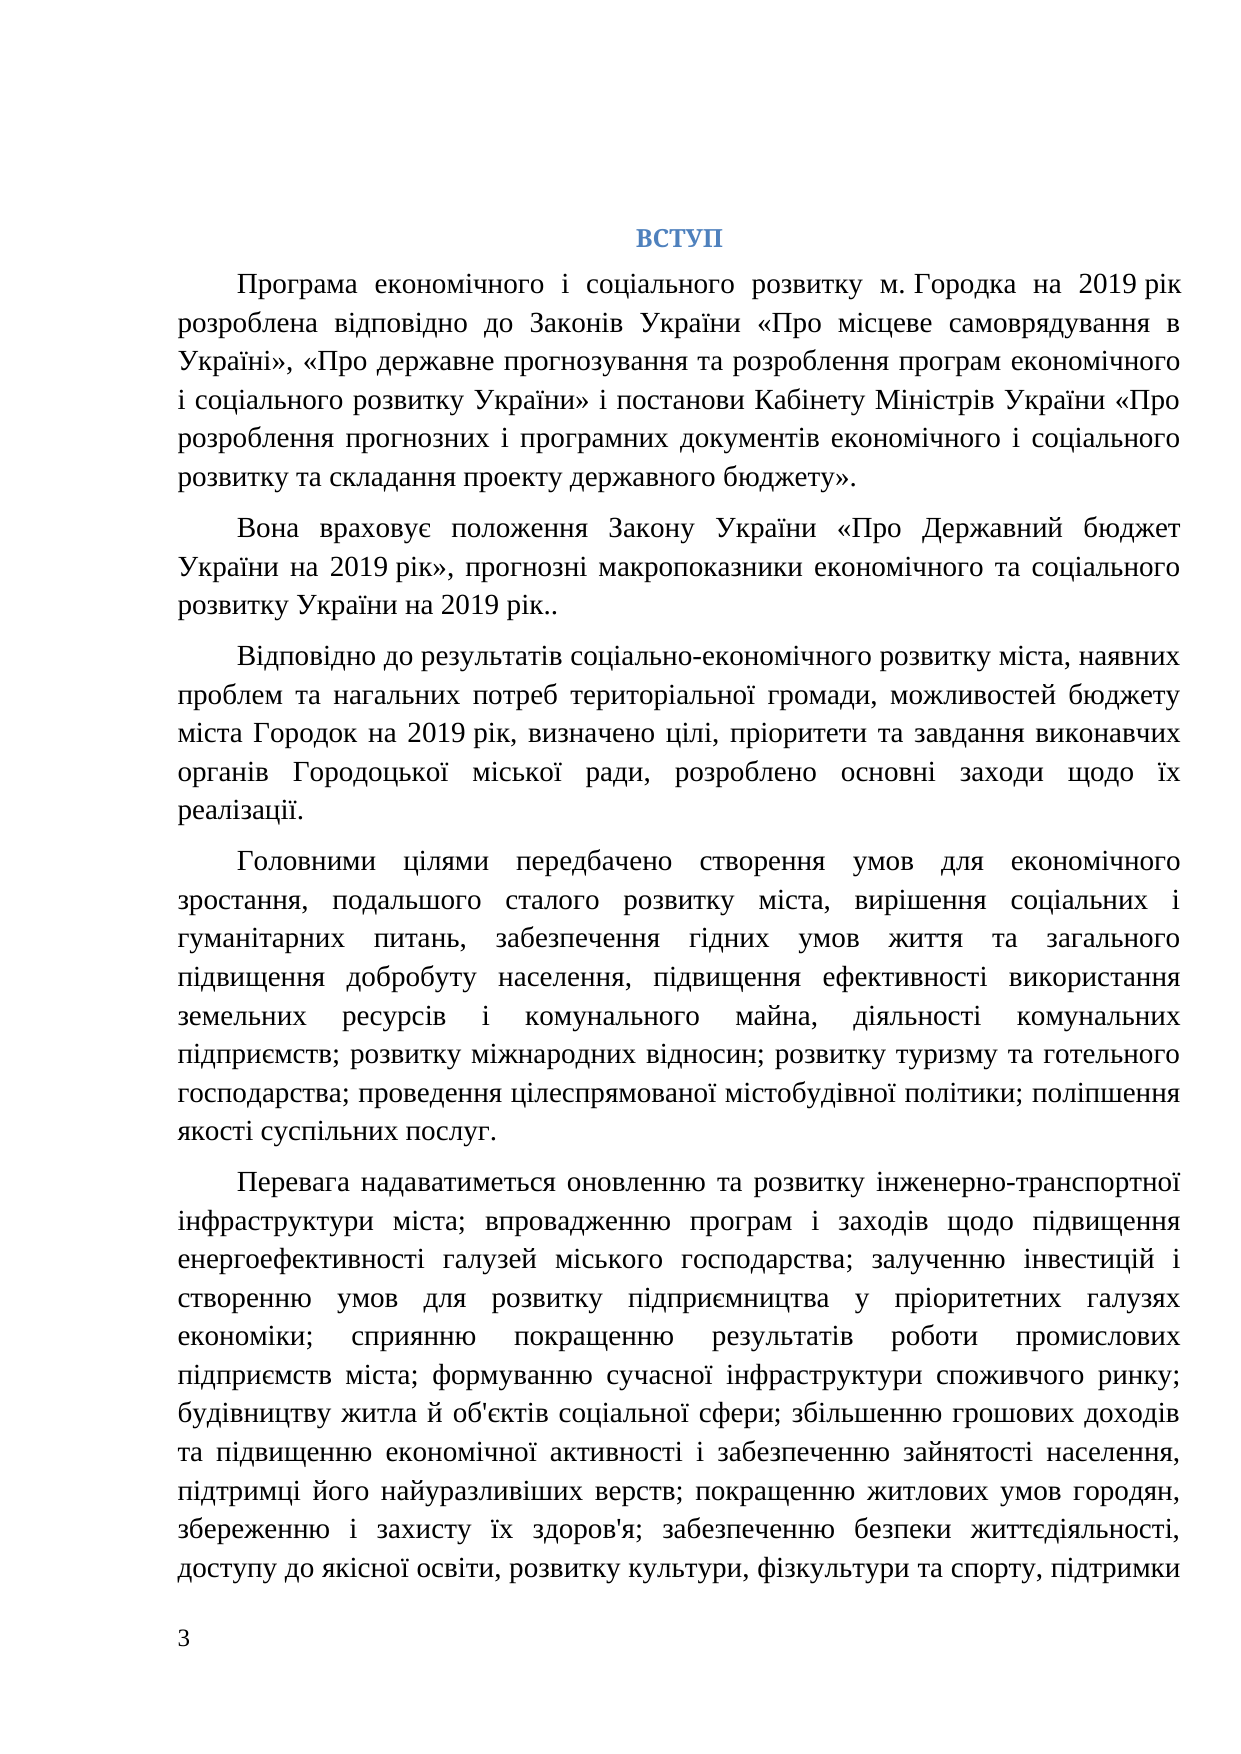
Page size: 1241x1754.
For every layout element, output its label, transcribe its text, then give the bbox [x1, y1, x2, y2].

text Головними цілями передбачено створення умов для економічного зростання, подальшого сталого розвитку міста, вирішення соціальних і гуманітарних питань, забезпечення гідних умов життя та загального підвищення добробуту населення, підвищення ефективності використання земельних ресурсів і комунального майна, діяльності комунальних підприємств; розвитку міжнародних відносин; розвитку туризму та готельного господарства; проведення цілеспрямованої містобудівної політики; поліпшення якості суспільних послуг. [177, 843, 1181, 1147]
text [177, 1164, 1181, 1583]
text Вона враховує положення Закону України «Про Державний бюджет України на 2019 рік», прогнозні макропоказники економічного та соціального розвитку України на 2019 рік.. [177, 510, 1181, 621]
subtitle ВСТУП [177, 225, 1181, 254]
text Відповідно до результатів соціально-економічного розвитку міста, наявних проблем та нагальних потреб територіальної громади, можливостей бюджету міста Городок на 2019 рік, визначено цілі, пріоритети та завдання виконавчих органів Городоцької міської ради, розроблено основні заходи щодо їх реалізації. [177, 638, 1181, 826]
text Програма економічного і соціального розвитку м. Городка на 2019 рік розроблена відповідно до Законів України «Про місцеве самоврядування в Україні», «Про державне прогнозування та розроблення програм економічного і соціального розвитку України» і постанови Кабінету Міністрів України «Про розроблення прогнозних і програмних документів економічного і соціального розвитку та складання проекту державного бюджету». [177, 266, 1181, 493]
